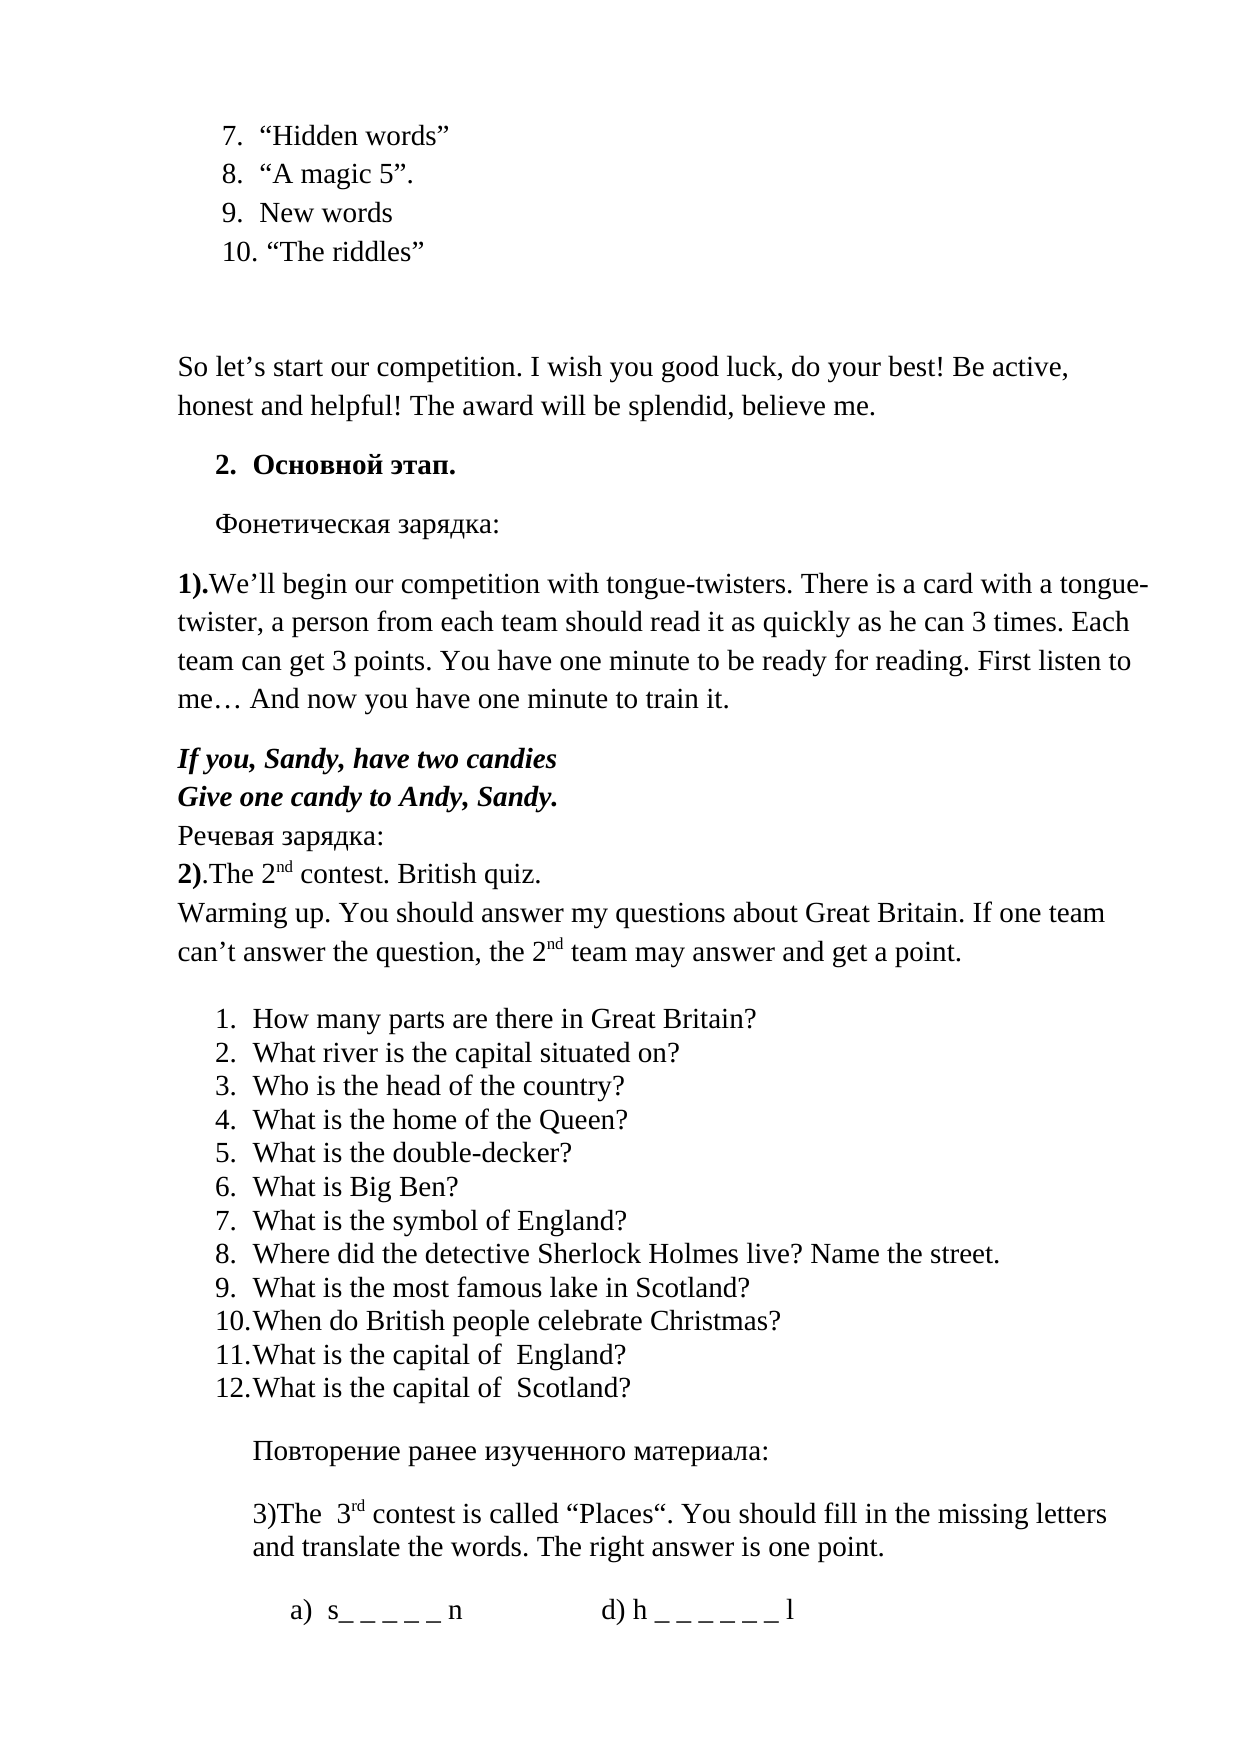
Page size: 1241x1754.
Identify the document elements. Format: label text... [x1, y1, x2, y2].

text Повторение ранее изученного материала: [252, 1433, 1152, 1467]
text Give one candy to Andy, Sandy. [177, 779, 1152, 813]
list How many parts are there in Great Britain? [215, 1001, 1152, 1035]
text So let’s start our competition. I wish you good luck, do your best! Be active, honest and helpful! The award will be splendid, believe me. [177, 349, 1152, 421]
list “The riddles” [222, 234, 1152, 267]
list New words [222, 195, 1152, 229]
list What is the capital of Scotland? [215, 1370, 1152, 1404]
list What river is the capital situated on? [215, 1035, 1152, 1068]
list “Hidden words” [222, 118, 1152, 152]
list What is the capital of England? [215, 1337, 1152, 1370]
list Who is the head of the country? [215, 1068, 1152, 1102]
list s_ _ _ _ _ n d) h _ _ _ _ _ _ l [290, 1592, 1152, 1626]
list Основной этап. [215, 447, 1152, 481]
list What is the most famous lake in Scotland? [215, 1270, 1152, 1303]
text Warming up. You should answer my questions about Great Britain. If one team can’t answer the question, the 2nd team may answer and get a point. [177, 895, 1152, 967]
list What is the home of the Queen? [215, 1102, 1152, 1136]
text 2).The 2nd contest. British quiz. [177, 857, 1152, 890]
text Фонетическая зарядка: [215, 507, 1152, 540]
list What is Big Ben? [215, 1169, 1152, 1203]
list When do British people celebrate Christmas? [215, 1303, 1152, 1337]
text Речевая зарядка: [177, 818, 1152, 852]
list What is the double-decker? [215, 1136, 1152, 1169]
text If you, Sandy, have two candies [177, 741, 1152, 774]
text 3)The 3rd contest is called “Places“. You should fill in the missing letters and translate the words. The right answer is one point. [252, 1496, 1152, 1563]
list What is the symbol of England? [215, 1203, 1152, 1236]
text 1).We’ll begin our competition with tongue-twisters. There is a card with a tongue-twister, a person from each team should read it as quickly as he can 3 times. Each team can get 3 points. You have one minute to be ready for reading. First listen to me… And now you have one minute to train it. [177, 566, 1152, 715]
list “A magic 5”. [222, 157, 1152, 190]
list Where did the detective Sherlock Holmes live? Name the street. [215, 1236, 1152, 1270]
